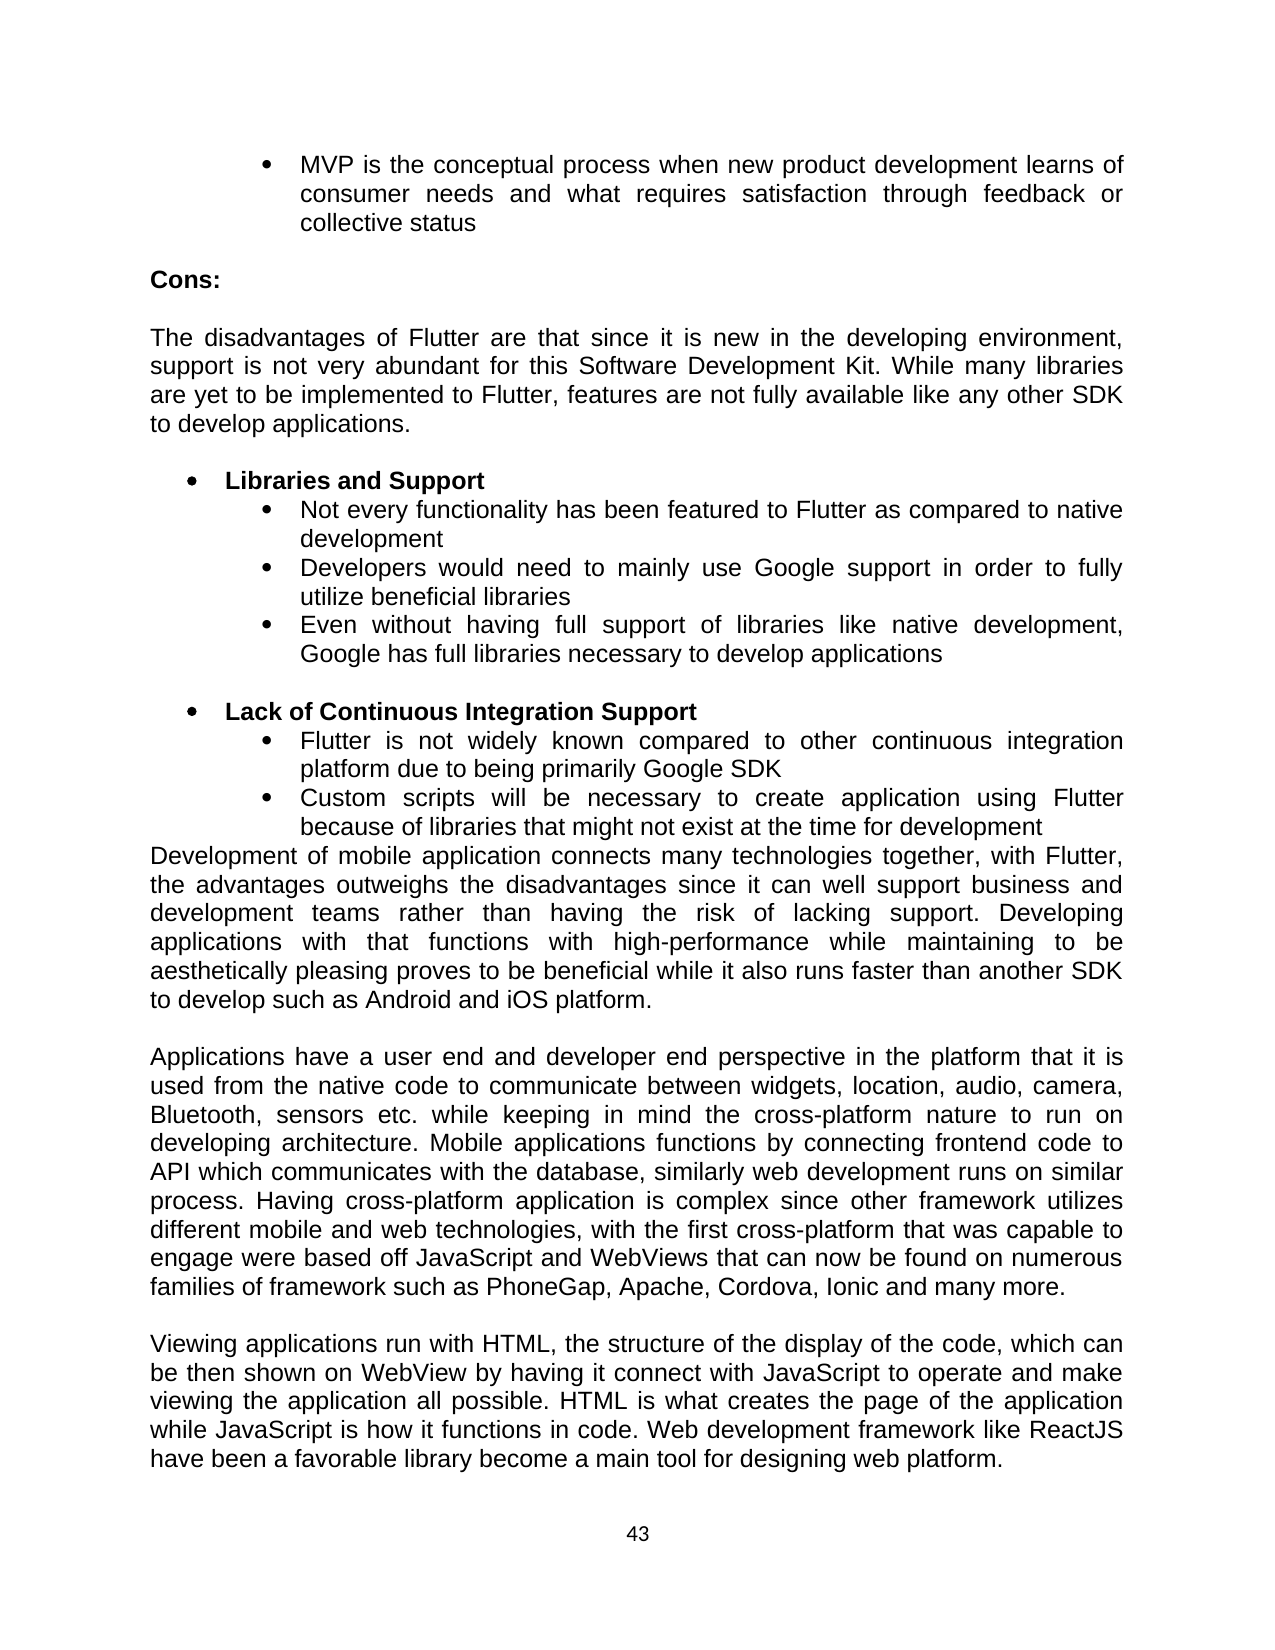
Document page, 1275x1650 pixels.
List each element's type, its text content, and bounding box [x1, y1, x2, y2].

list MVP is the conceptual process when new product development learns of consumer needs and what requires satisfaction through feedback or collective status [262, 150, 1125, 236]
text Cons: [150, 265, 1125, 294]
list Even without having full support of libraries like native development, Google has full libraries necessary to develop applications [262, 610, 1125, 668]
text Viewing applications run with HTML, the structure of the display of the code, which can be then shown on WebView by having it connect with JavaScript to operate and make viewing the application all possible. HTML is what creates the page of the application while JavaScript is how it functions in code. Web development framework like ReactJS have been a favorable library become a main tool for designing web platform. [150, 1329, 1125, 1473]
list Developers would need to mainly use Google support in order to fully utilize beneficial libraries [262, 553, 1125, 610]
text The disadvantages of Flutter are that since it is new in the developing environment, support is not very abundant for this Software Development Kit. While many libraries are yet to be implemented to Flutter, features are not fully available like any other SDK to develop applications. [150, 323, 1125, 438]
list Custom scripts will be necessary to create application using Flutter because of libraries that might not exist at the time for development [262, 783, 1125, 841]
list Not every functionality has been featured to Flutter as compared to native development [262, 495, 1125, 553]
list Flutter is not widely known compared to other continuous integration platform due to being primarily Google SDK [262, 726, 1125, 783]
list Libraries and Support [187, 466, 1125, 495]
text Applications have a user end and developer end perspective in the platform that it is used from the native code to communicate between widgets, location, audio, camera, Bluetooth, sensors etc. while keeping in mind the cross-platform nature to run on developing architecture. Mobile applications functions by connecting frontend code to API which communicates with the database, similarly web development runs on similar process. Having cross-platform application is complex since other framework utilizes different mobile and web technologies, with the first cross-platform that was capable to engage were based off JavaScript and WebViews that can now be found on numerous families of framework such as PhoneGap, Apache, Cordova, Ionic and many more. [150, 1042, 1125, 1301]
text Development of mobile application connects many technologies together, with Flutter, the advantages outweighs the disadvantages since it can well support business and development teams rather than having the risk of lacking support. Developing applications with that functions with high-performance while maintaining to be aesthetically pleasing proves to be beneficial while it also runs faster than another SDK to develop such as Android and iOS platform. [150, 841, 1125, 1013]
list Lack of Continuous Integration Support [187, 697, 1125, 726]
